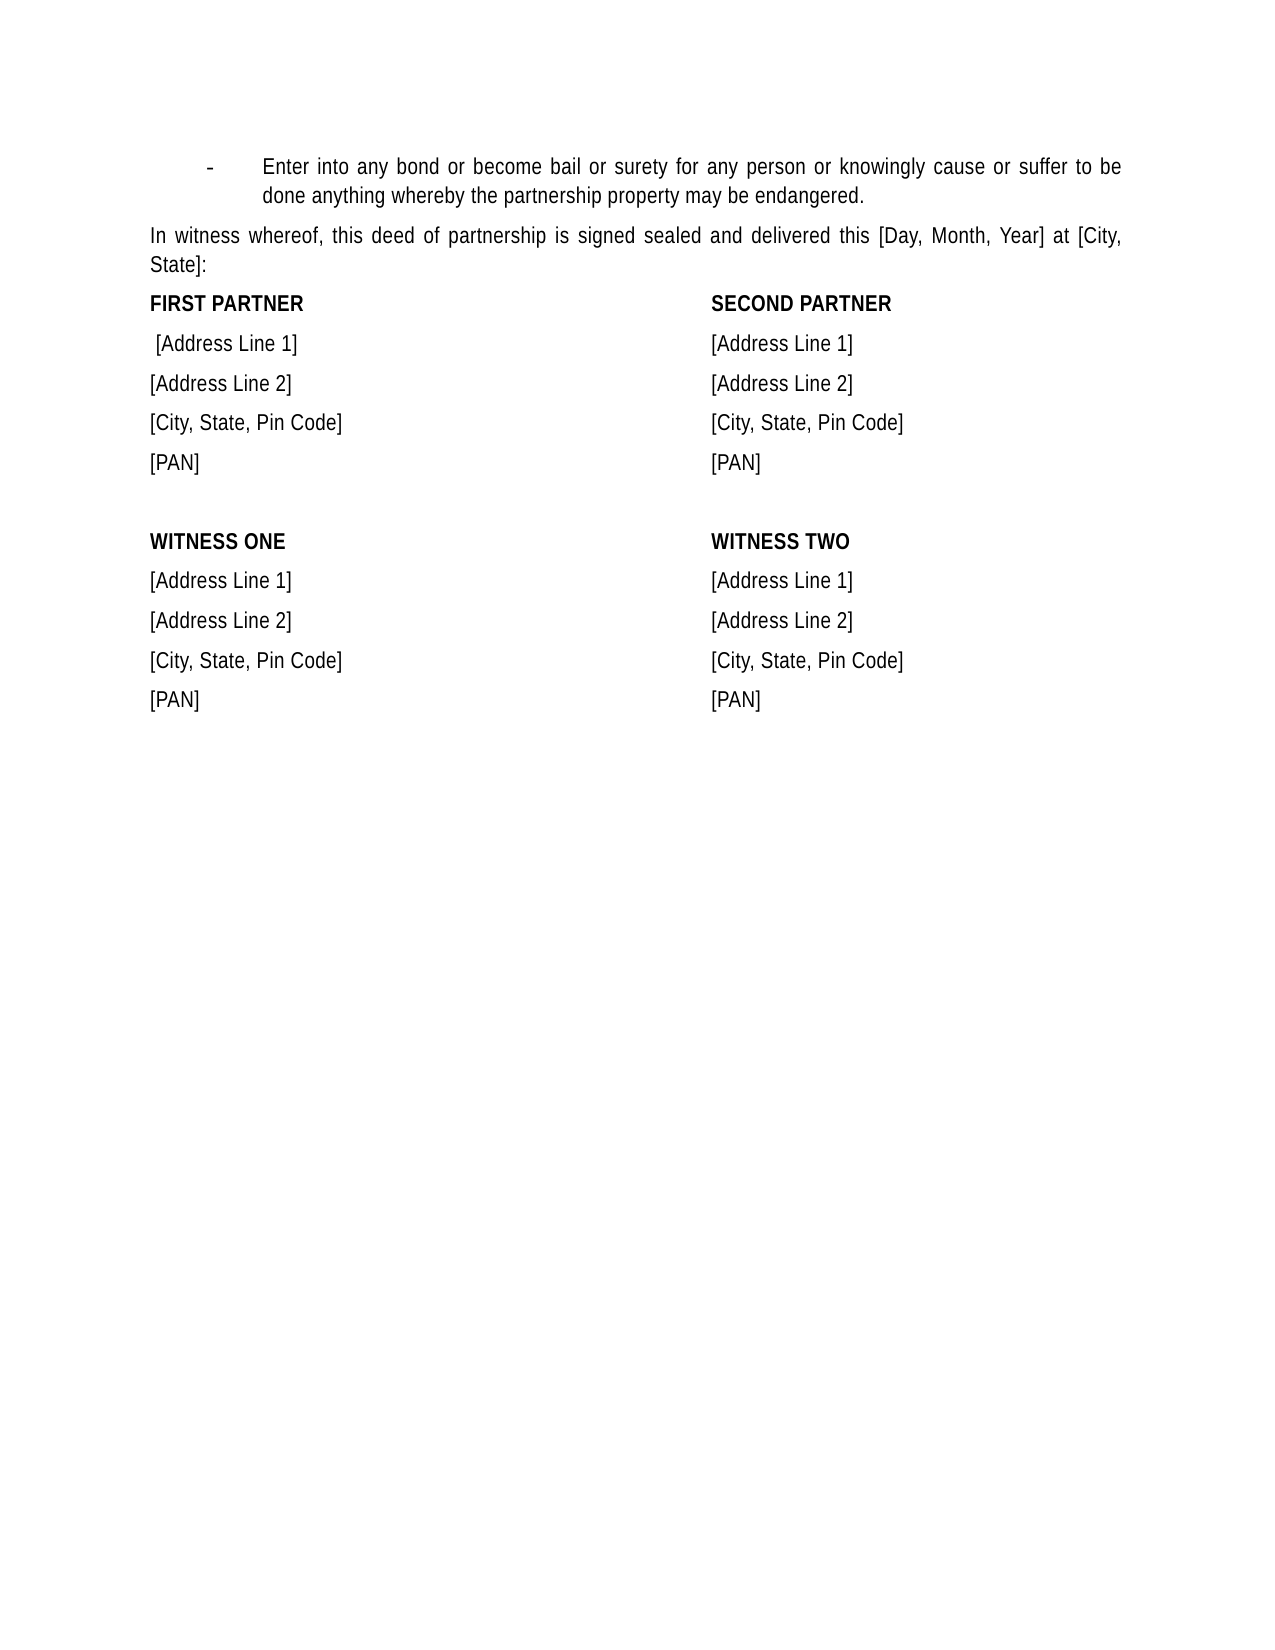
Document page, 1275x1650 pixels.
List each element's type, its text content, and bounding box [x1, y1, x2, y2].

text In witness whereof, this deed of partnership is signed sealed and delivered this [Day, Month, Year] at [City, State]: [150, 219, 1125, 277]
text [PAN] [PAN] [150, 446, 1125, 475]
text [Address Line 2] [Address Line 2] [150, 367, 1125, 396]
text [Address Line 1] [Address Line 1] [150, 327, 1125, 356]
text FIRST PARTNER SECOND PARTNER [150, 287, 1125, 317]
text WITNESS ONE WITNESS TWO [150, 525, 1125, 554]
text [City, State, Pin Code] [City, State, Pin Code] [150, 406, 1125, 435]
list Enter into any bond or become bail or surety for any person or knowingly cause or suffer to be done anything whereby the partnership property may be endangered. [206, 150, 1125, 208]
text [Address Line 1] [Address Line 1] [150, 564, 1125, 594]
text [City, State, Pin Code] [City, State, Pin Code] [150, 644, 1125, 673]
text [PAN] [PAN] [150, 683, 1125, 712]
text [Address Line 2] [Address Line 2] [150, 604, 1125, 633]
